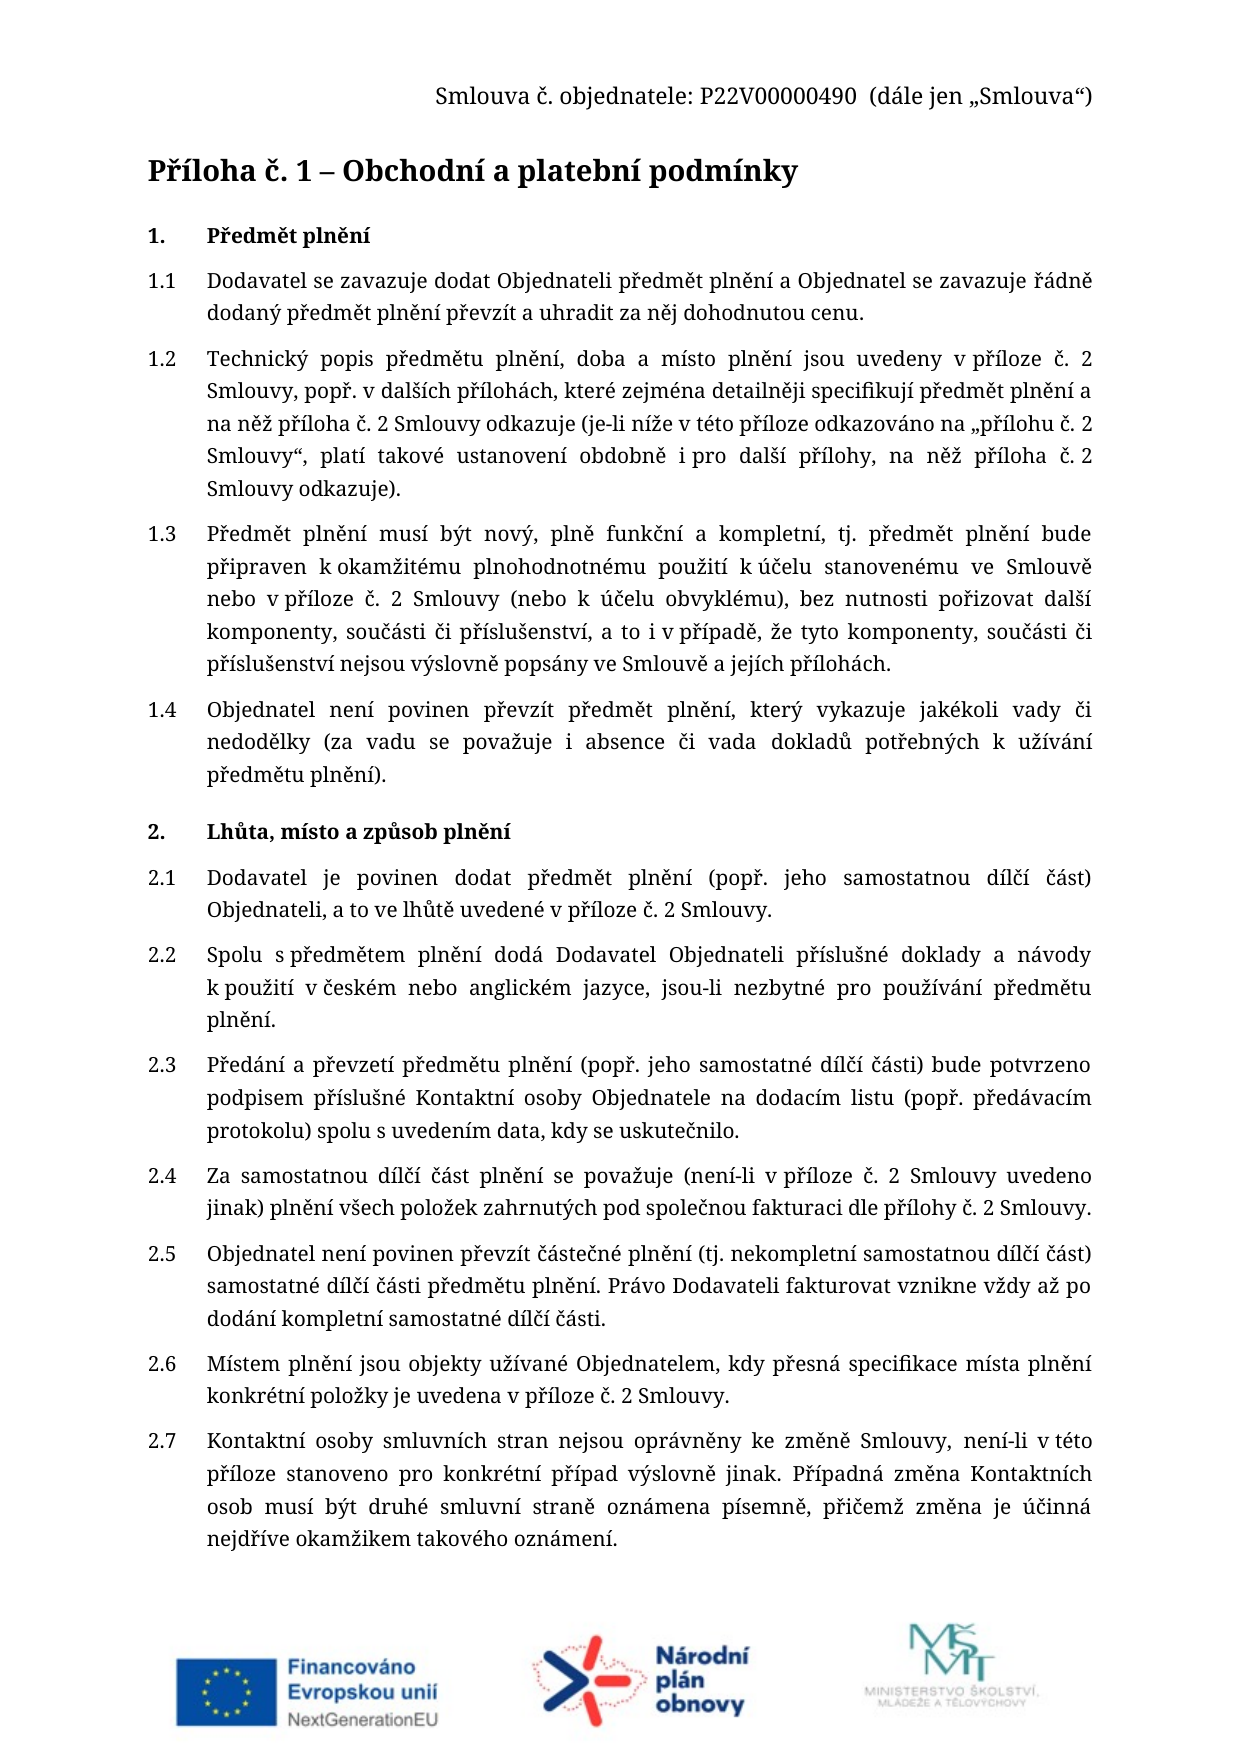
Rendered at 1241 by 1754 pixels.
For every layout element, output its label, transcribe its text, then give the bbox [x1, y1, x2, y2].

list Předmět plnění musí být nový, plně funkční a kompletní, tj. předmět plnění bude připraven k okamžitému plnohodnotnému použití k účelu stanovenému ve Smlouvě nebo v příloze č. 2 Smlouvy (nebo k účelu obvyklému), bez nutnosti pořizovat další komponenty, součásti či příslušenství, a to i v případě, že tyto komponenty, součásti či příslušenství nejsou výslovně popsány ve Smlouvě a jejích přílohách. [148, 519, 1093, 678]
list Kontaktní osoby smluvních stran nejsou oprávněny ke změně Smlouvy, není-li v této příloze stanoveno pro konkrétní případ výslovně jinak. Případná změna Kontaktních osob musí být druhé smluvní straně oznámena písemně, přičemž změna je účinná nejdříve okamžikem takového oznámení. [148, 1427, 1093, 1553]
list Dodavatel je povinen dodat předmět plnění (popř. jeho samostatnou dílčí část) Objednateli, a to ve lhůtě uvedené v příloze č. 2 Smlouvy. [148, 863, 1093, 924]
list Za samostatnou dílčí část plnění se považuje (není-li v příloze č. 2 Smlouvy uvedeno jinak) plnění všech položek zahrnutých pod společnou fakturaci dle přílohy č. 2 Smlouvy. [148, 1161, 1093, 1222]
list Místem plnění jsou objekty užívané Objednatelem, kdy přesná specifikace místa plnění konkrétní položky je uvedena v příloze č. 2 Smlouvy. [148, 1349, 1093, 1410]
list Spolu s předmětem plnění dodá Dodavatel Objednateli příslušné doklady a návody k použití v českém nebo anglickém jazyce, jsou-li nezbytné pro používání předmětu plnění. [148, 940, 1093, 1034]
list Objednatel není povinen převzít částečné plnění (tj. nekompletní samostatnou dílčí část) samostatné dílčí části předmětu plnění. Právo Dodavateli fakturovat vznikne vždy až po dodání kompletní samostatné dílčí části. [148, 1239, 1093, 1332]
text Příloha č. 1 – Obchodní a platební podmínky [148, 150, 1093, 190]
picture [147, 1577, 1093, 1754]
list Lhůta, místo a způsob plnění [148, 817, 1093, 846]
list Objednatel není povinen převzít předmět plnění, který vykazuje jakékoli vady či nedodělky (za vadu se považuje i absence či vada dokladů potřebných k užívání předmětu plnění). [148, 695, 1093, 788]
list Dodavatel se zavazuje dodat Objednateli předmět plnění a Objednatel se zavazuje řádně dodaný předmět plnění převzít a uhradit za něj dohodnutou cenu. [148, 266, 1093, 327]
list Předání a převzetí předmětu plnění (popř. jeho samostatné dílčí části) bude potvrzeno podpisem příslušné Kontaktní osoby Objednatele na dodacím listu (popř. předávacím protokolu) spolu s uvedením data, kdy se uskutečnilo. [148, 1051, 1093, 1144]
list Technický popis předmětu plnění, doba a místo plnění jsou uvedeny v příloze č. 2 Smlouvy, popř. v dalších přílohách, které zejména detailněji specifikují předmět plnění a na něž příloha č. 2 Smlouvy odkazuje (je-li níže v této příloze odkazováno na „přílohu č. 2 Smlouvy“, platí takové ustanovení obdobně i pro další přílohy, na něž příloha č. 2 Smlouvy odkazuje). [148, 344, 1093, 502]
list Předmět plnění [148, 221, 1093, 249]
